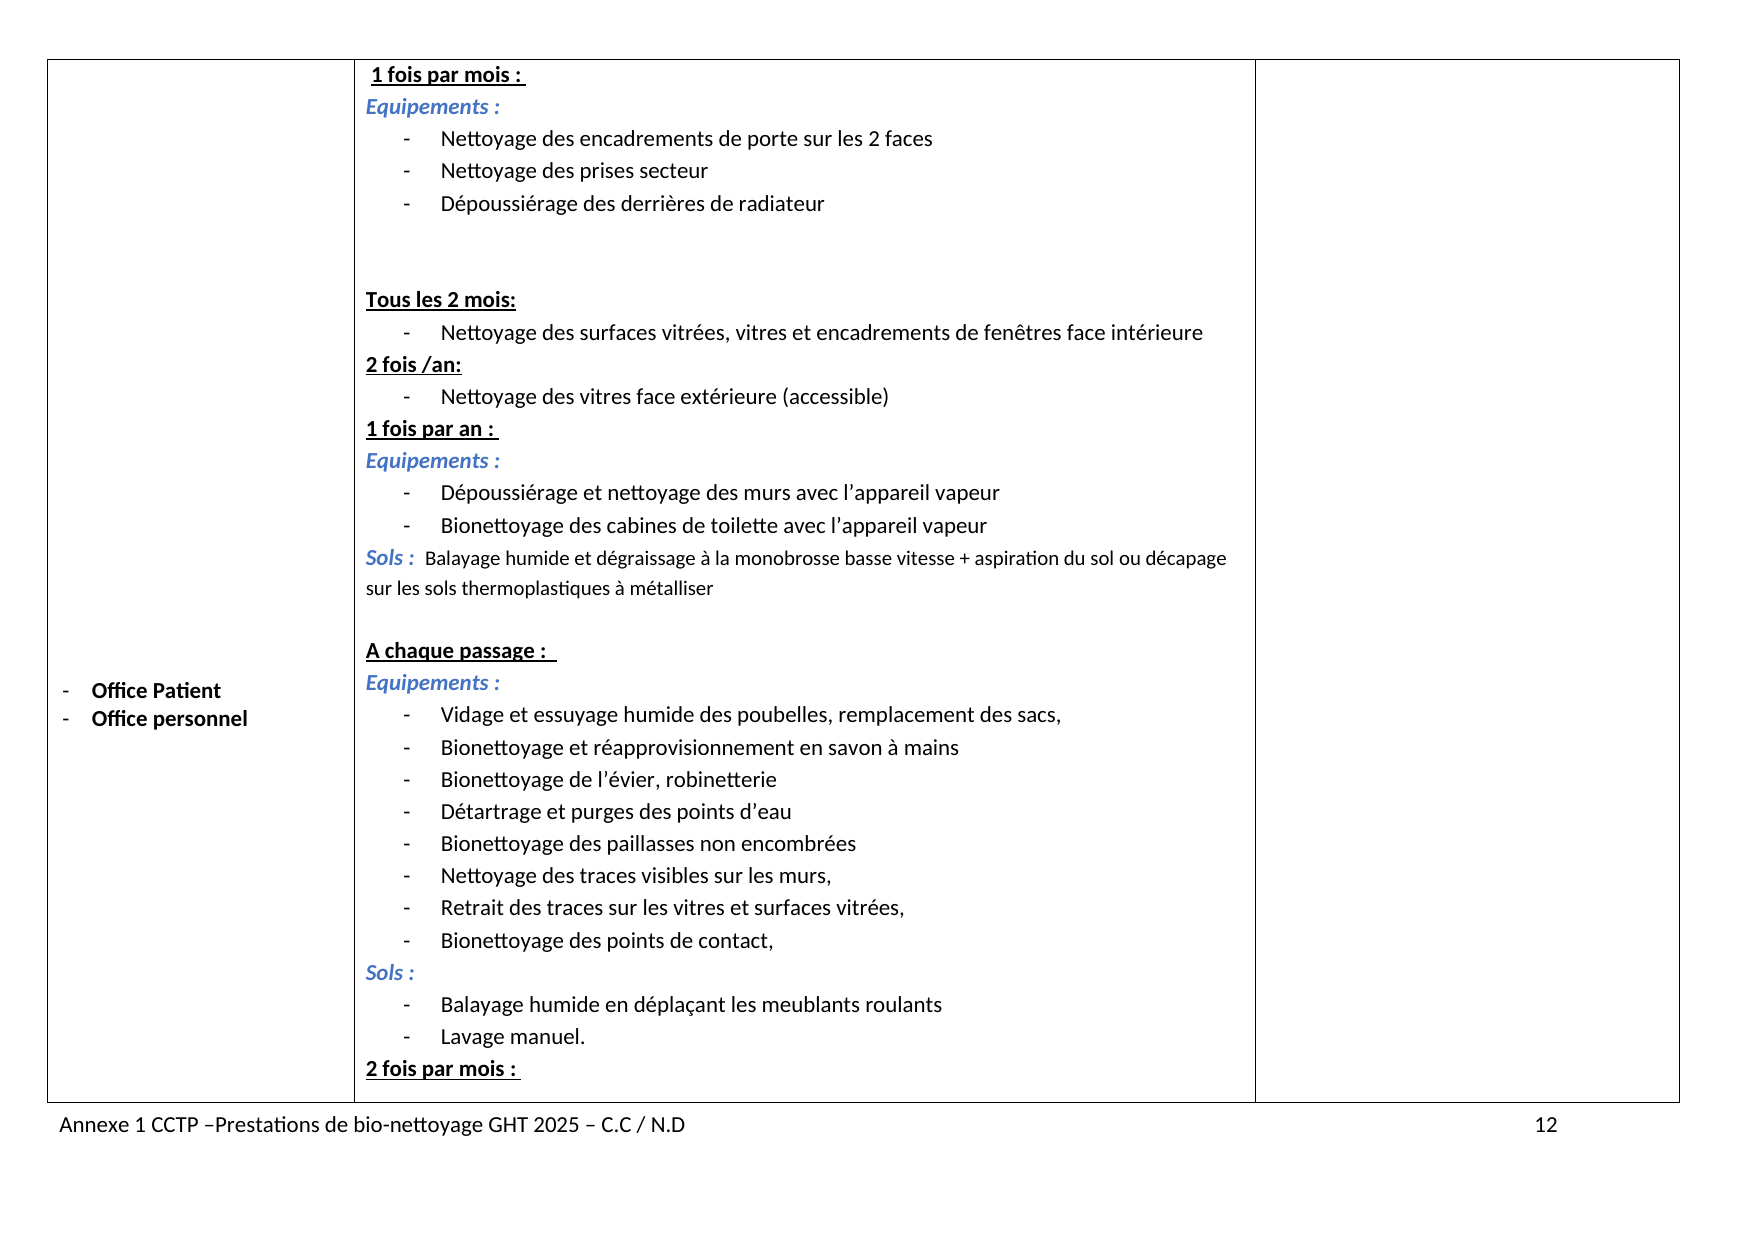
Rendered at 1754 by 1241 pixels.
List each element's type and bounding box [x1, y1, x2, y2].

table_cell [48, 60, 354, 1102]
table_cell [1256, 60, 1679, 1102]
table_cell [355, 60, 1255, 1102]
